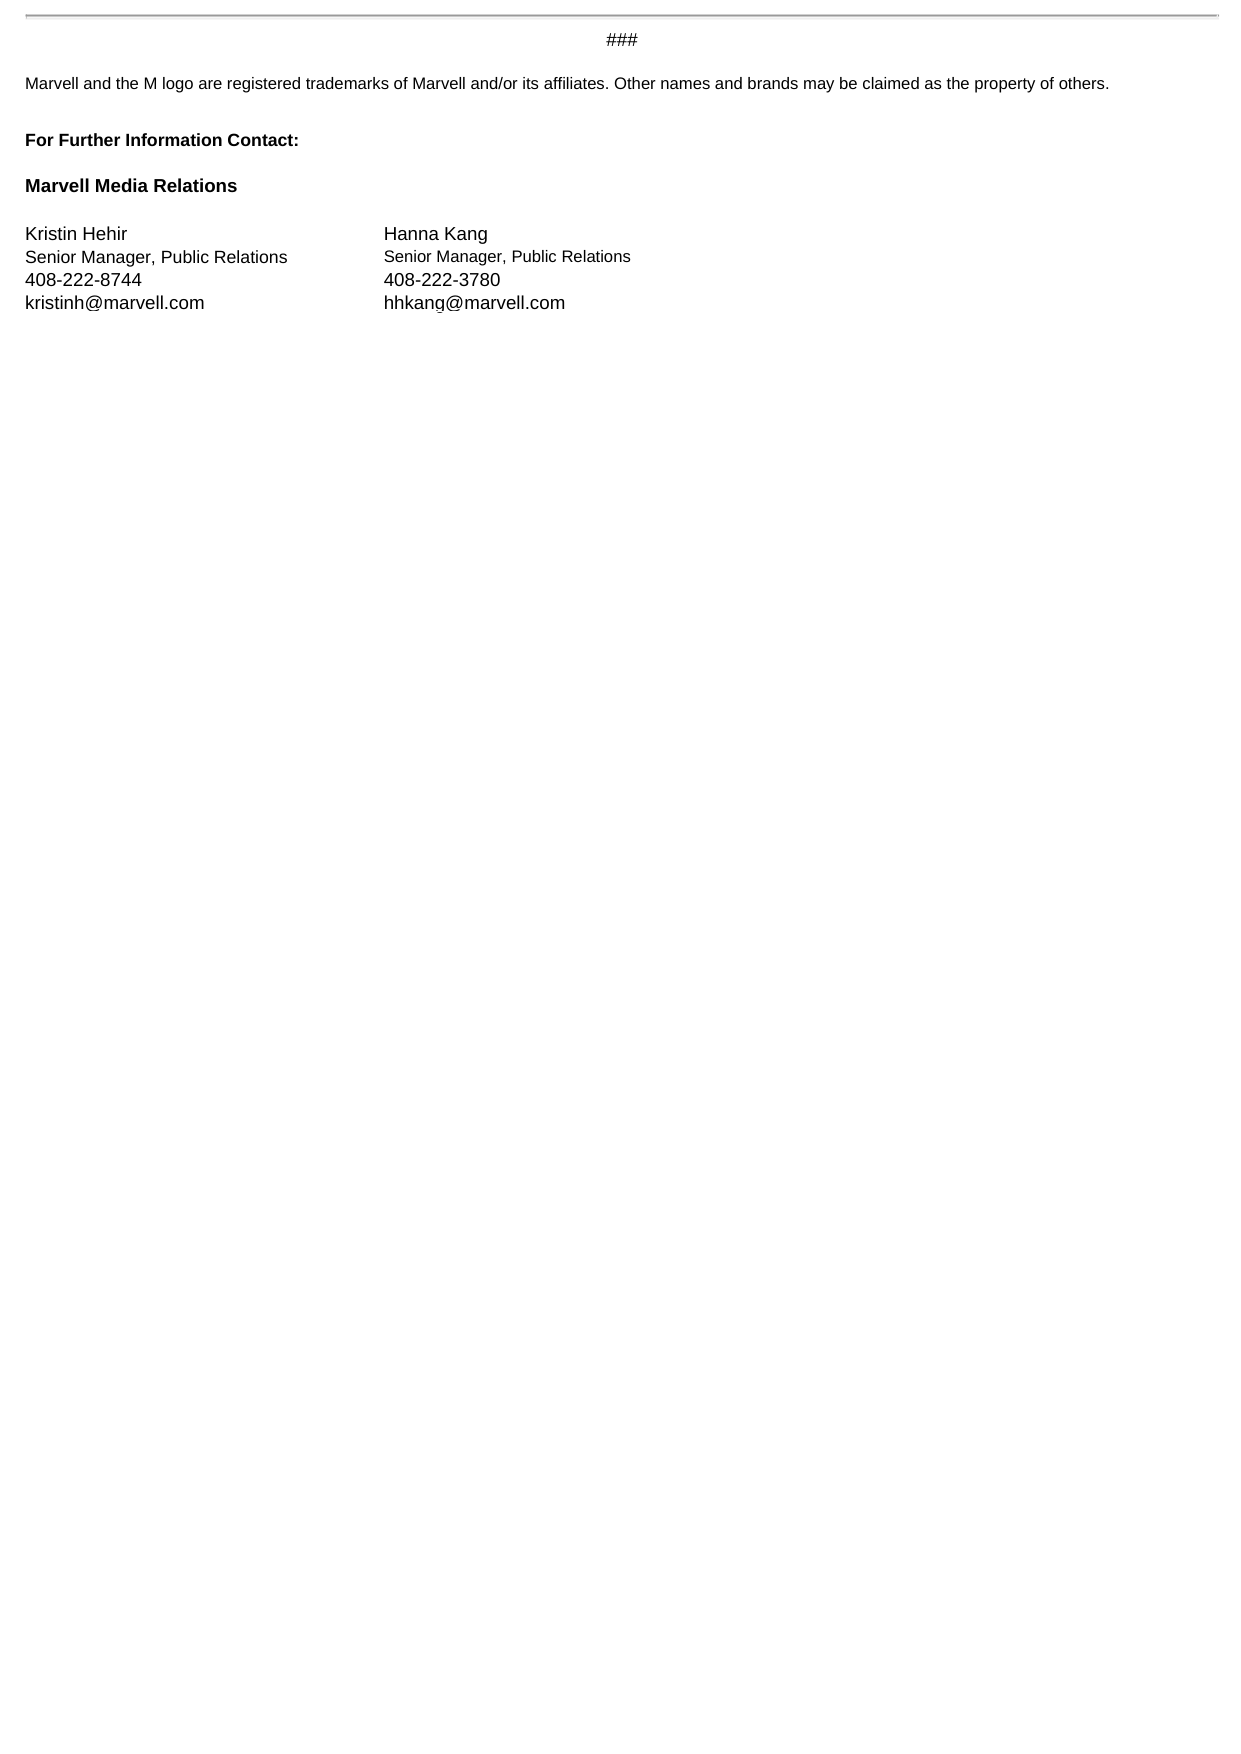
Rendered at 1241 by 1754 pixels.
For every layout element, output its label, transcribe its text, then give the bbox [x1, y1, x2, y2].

text Marvell Media Relations [25, 174, 308, 196]
text Senior Manager, Public Relations [383, 247, 1134, 266]
text 408-222-3780 [383, 269, 1134, 291]
text 408-222-8744 [25, 269, 308, 291]
text ### [606, 28, 1134, 50]
text Senior Manager, Public Relations [25, 247, 308, 267]
text Kristin Hehir [25, 223, 308, 244]
picture [23, 14, 1220, 21]
text Marvell and the M logo are registered trademarks of Marvell and/or its affiliates. Other names and brands may be claimed as the property of others. [25, 73, 1134, 93]
text For Further Information Contact: [25, 129, 308, 150]
text kristinh@marvell.com [25, 292, 308, 313]
text hhkang@marvell.com [383, 292, 1134, 313]
text Hanna Kang [383, 223, 1134, 244]
